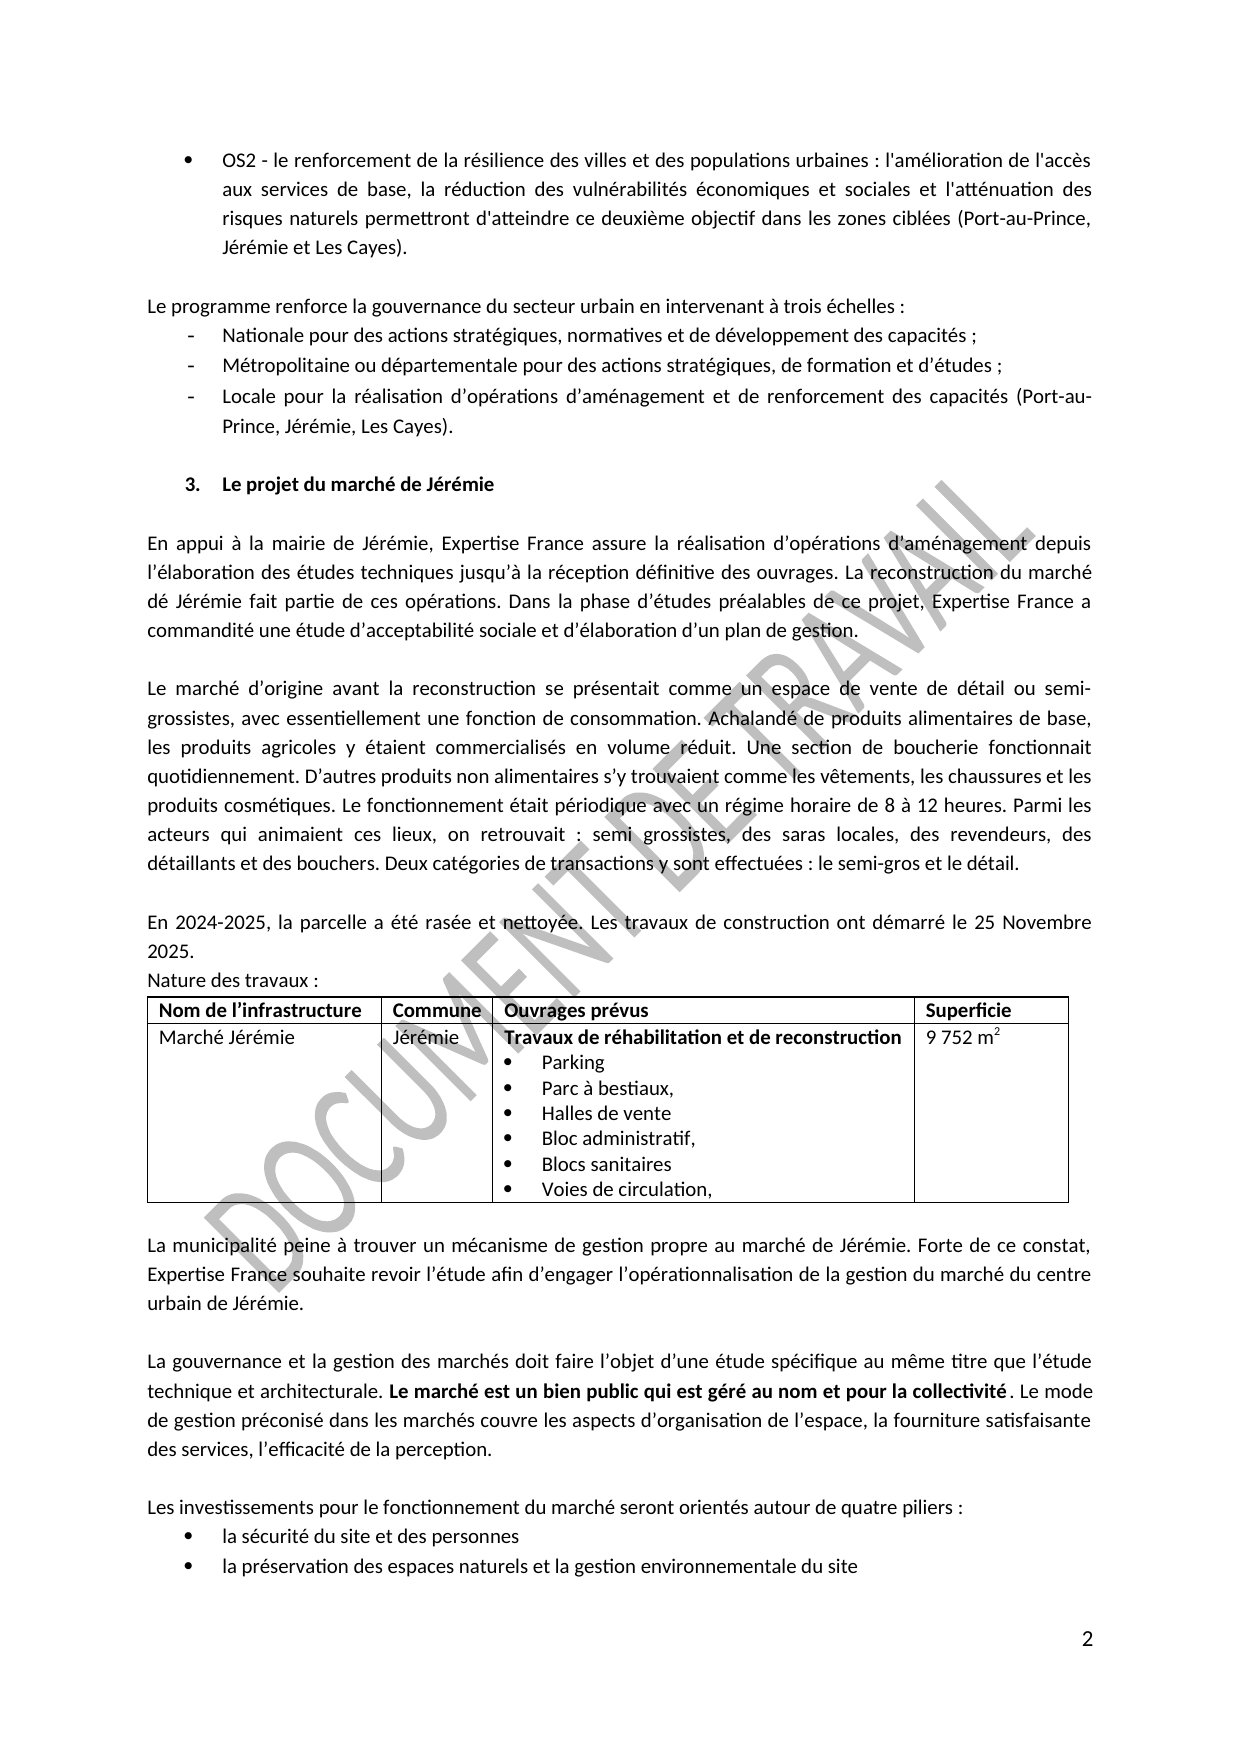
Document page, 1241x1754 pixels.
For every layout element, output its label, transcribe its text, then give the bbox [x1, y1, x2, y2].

list Métropolitaine ou départementale pour des actions stratégiques, de formation et d’études ; [184, 352, 1093, 379]
table_header Ouvrages prévus [493, 998, 914, 1023]
text Nature des travaux : [147, 967, 1093, 993]
list La municipalité peine à trouver un mécanisme de gestion propre au marché de Jérémie. Forte de ce constat, Expertise France souhaite revoir l’étude afin d’engager l’opérationnalisation de la gestion du marché du centre urbain de Jérémie. [147, 1232, 1093, 1316]
table_cell 9 752 m2 [915, 1024, 1068, 1202]
table_cell Jérémie [382, 1024, 492, 1202]
text Le marché d’origine avant la reconstruction se présentait comme un espace de vente de détail ou semi-grossistes, avec essentiellement une fonction de consommation. Achalandé de produits alimentaires de base, les produits agricoles y étaient commercialisés en volume réduit. Une section de boucherie fonctionnait quotidiennement. D’autres produits non alimentaires s’y trouvaient comme les vêtements, les chaussures et les produits cosmétiques. Le fonctionnement était périodique avec un régime horaire de 8 à 12 heures. Parmi les acteurs qui animaient ces lieux, on retrouvait : semi grossistes, des saras locales, des revendeurs, des détaillants et des bouchers. Deux catégories de transactions y sont effectuées : le semi-gros et le détail. [147, 676, 1093, 876]
table_header Commune [382, 998, 492, 1023]
list Nationale pour des actions stratégiques, normatives et de développement des capacités ; [184, 322, 1093, 348]
list En 2024-2025, la parcelle a été rasée et nettoyée. Les travaux de construction ont démarré le 25 Novembre 2025. [147, 909, 1093, 963]
list En appui à la mairie de Jérémie, Expertise France assure la réalisation d’opérations d’aménagement depuis l’élaboration des études techniques jusqu’à la réception définitive des ouvrages. La reconstruction du marché dé Jérémie fait partie de ces opérations. Dans la phase d’études préalables de ce projet, Expertise France a commandité une étude d’acceptabilité sociale et d’élaboration d’un plan de gestion. [147, 530, 1093, 643]
list Le projet du marché de Jérémie [184, 471, 1093, 497]
list Le programme renforce la gouvernance du secteur urbain en intervenant à trois échelles : [147, 293, 1093, 318]
list la sécurité du site et des personnes [184, 1524, 1093, 1549]
list la préservation des espaces naturels et la gestion environnementale du site [184, 1553, 1093, 1578]
text Les investissements pour le fonctionnement du marché seront orientés autour de quatre piliers : [147, 1465, 1093, 1520]
table_header Nom de l’infrastructure [148, 998, 381, 1023]
table_cell Marché Jérémie [148, 1024, 381, 1202]
table_cell Travaux de réhabilitation et de reconstruction Parking Parc à bestiaux, Halles de vente Bloc administratif, Blocs sanitaires Voies de circulation, [493, 1024, 914, 1202]
table_header Superficie [915, 998, 1068, 1023]
text La gouvernance et la gestion des marchés doit faire l’objet d’une étude spécifique au même titre que l’étude technique et architecturale. Le marché est un bien public qui est géré au nom et pour la collectivité. Le mode de gestion préconisé dans les marchés couvre les aspects d’organisation de l’espace, la fourniture satisfaisante des services, l’efficacité de la perception. [147, 1349, 1093, 1462]
list OS2 - le renforcement de la résilience des villes et des populations urbaines : l'amélioration de l'accès aux services de base, la réduction des vulnérabilités économiques et sociales et l'atténuation des risques naturels permettront d'atteindre ce deuxième objectif dans les zones ciblées (Port-au-Prince, Jérémie et Les Cayes). [184, 147, 1093, 260]
list Locale pour la réalisation d’opérations d’aménagement et de renforcement des capacités (Port-au-Prince, Jérémie, Les Cayes). [184, 383, 1093, 438]
